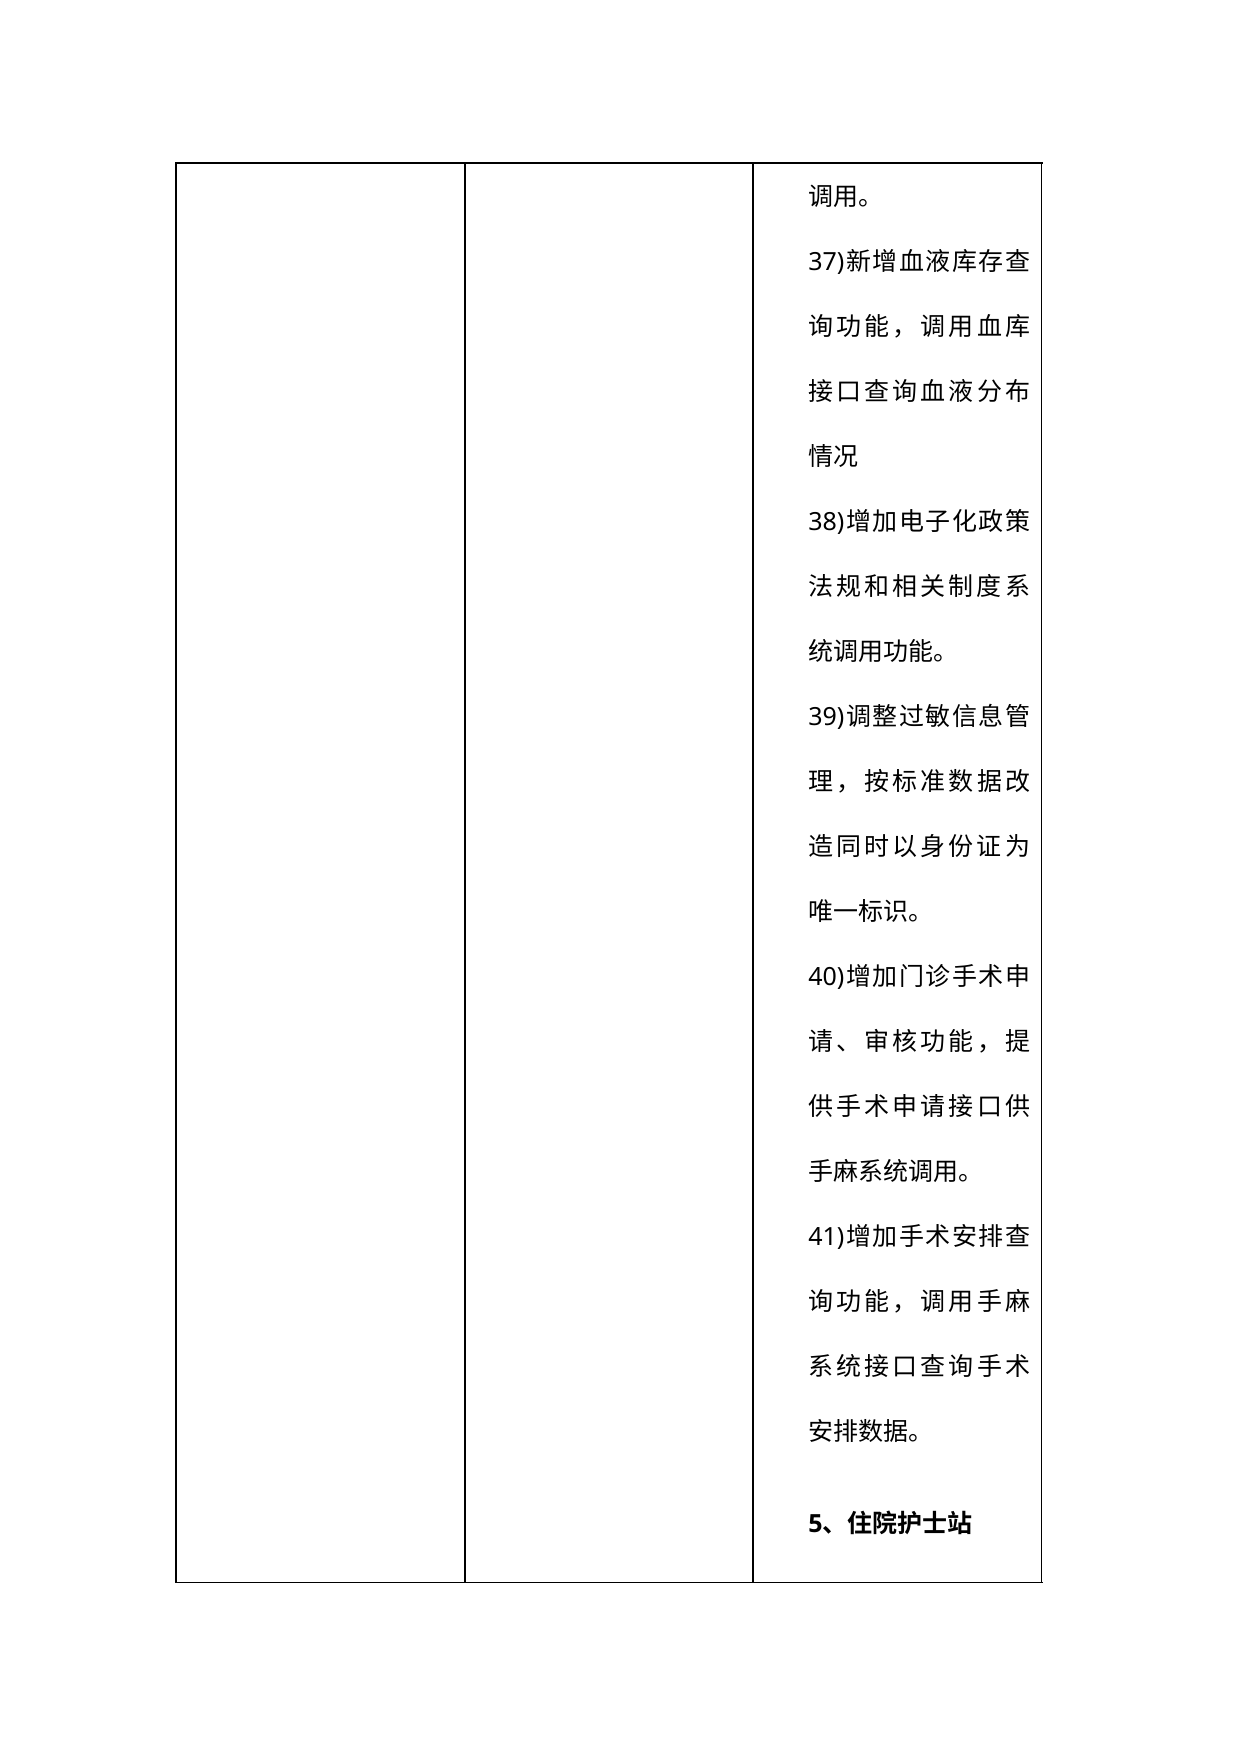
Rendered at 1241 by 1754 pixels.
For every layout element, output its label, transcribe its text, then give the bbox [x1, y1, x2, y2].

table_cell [754, 164, 1041, 1582]
table_cell [466, 164, 752, 1582]
table_cell 2 [177, 164, 464, 1582]
